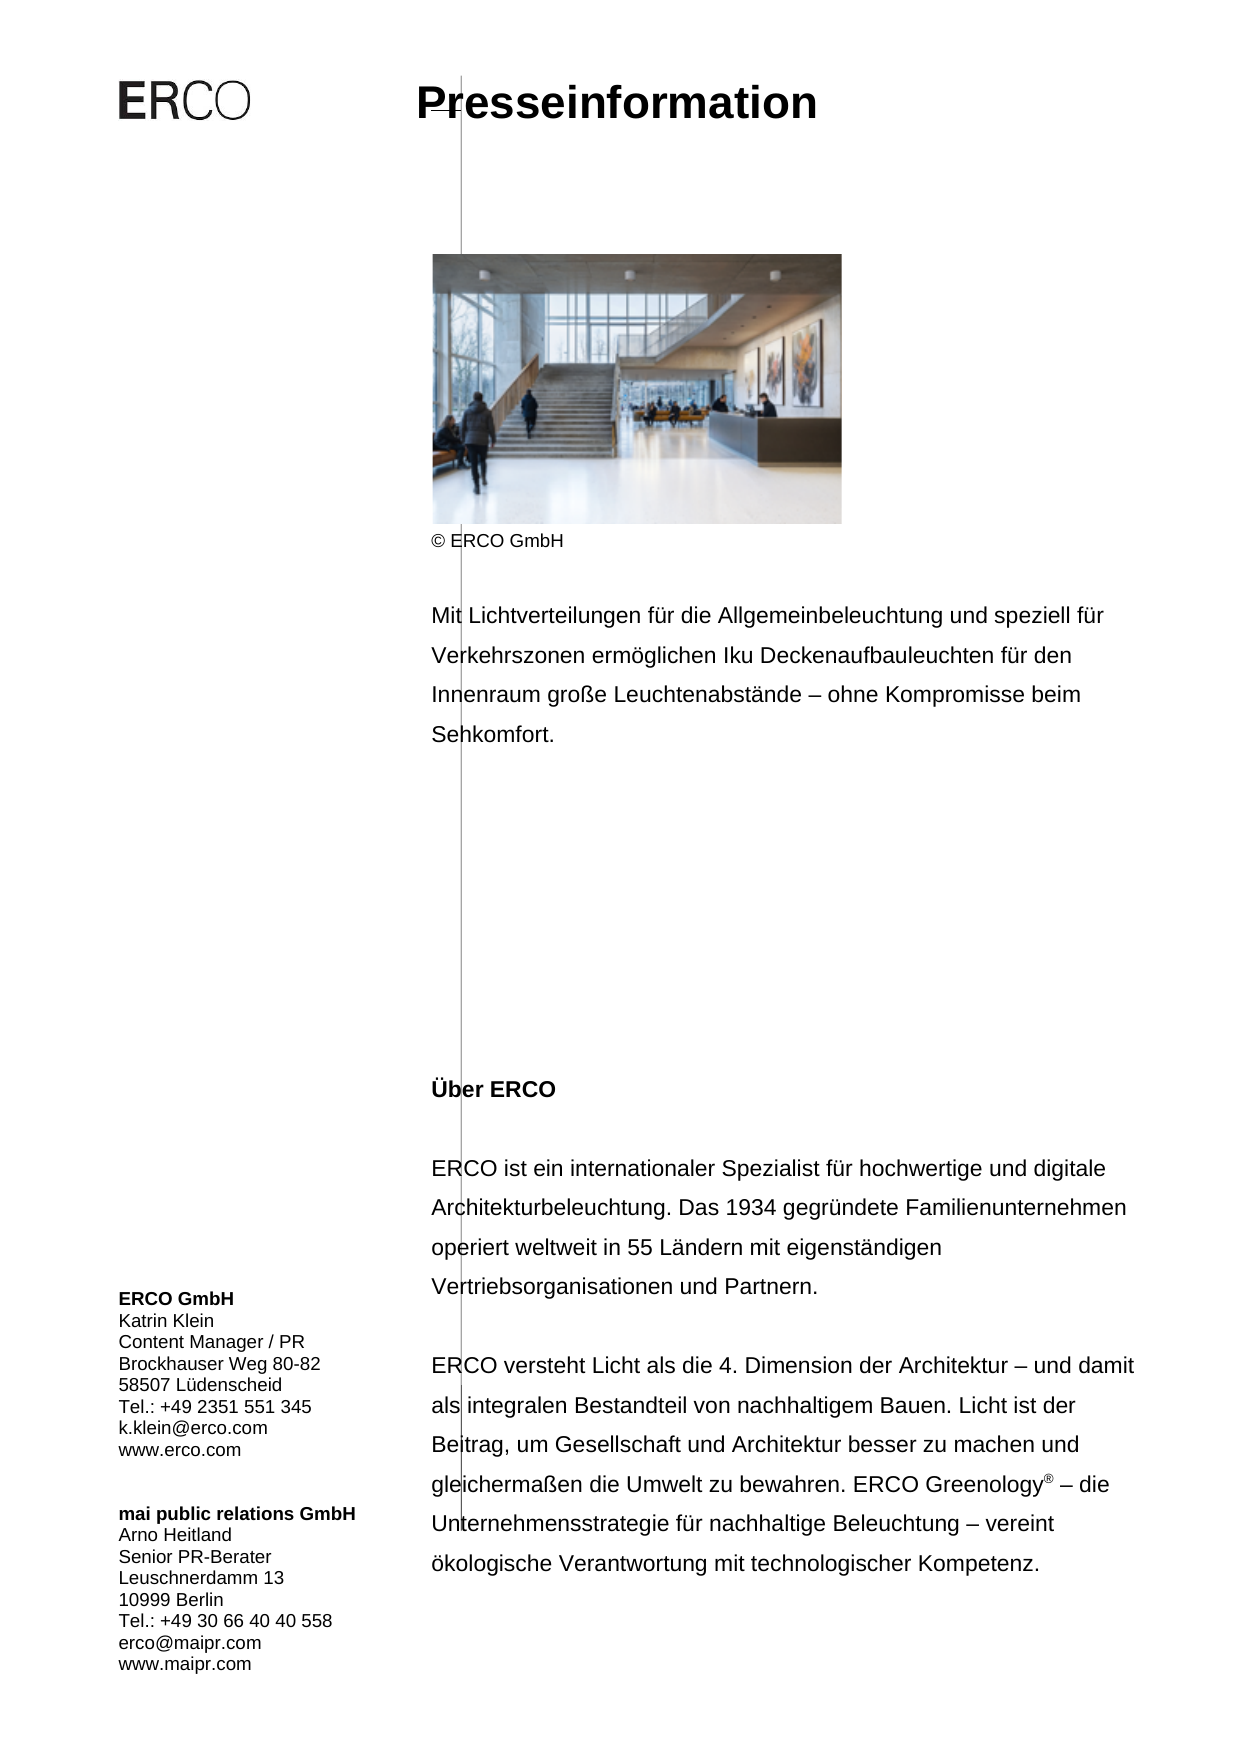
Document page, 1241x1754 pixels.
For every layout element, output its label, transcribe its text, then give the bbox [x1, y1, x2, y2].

text Über ERCO [431, 1076, 1152, 1102]
text © ERCO GmbH [431, 530, 1152, 552]
text Vertriebsorganisationen und Partnern. [431, 1273, 1152, 1299]
text ERCO ist ein internationaler Spezialist für hochwertige und digitale Architekturbeleuchtung. Das 1934 gegründete Familienunternehmen operiert weltweit in 55 Ländern mit eigenständigen [431, 1155, 1152, 1260]
text Mit Lichtverteilungen für die Allgemeinbeleuchtung und speziell für Verkehrszonen ermöglichen Iku Deckenaufbauleuchten für den Innenraum große Leuchtenabstände – ohne Kompromisse beim Sehkomfort. [431, 602, 1152, 747]
picture [118, 79, 251, 121]
picture [431, 254, 841, 523]
text ERCO versteht Licht als die 4. Dimension der Architektur – und damit als integralen Bestandteil von nachhaltigem Bauen. Licht ist der Beitrag, um Gesellschaft und Architektur besser zu machen und gleichermaßen die Umwelt zu bewahren. ERCO Greenology® – die Unternehmensstrategie für nachhaltige Beleuchtung – vereint ökologische Verantwortung mit technologischer Kompetenz. [431, 1352, 1152, 1576]
